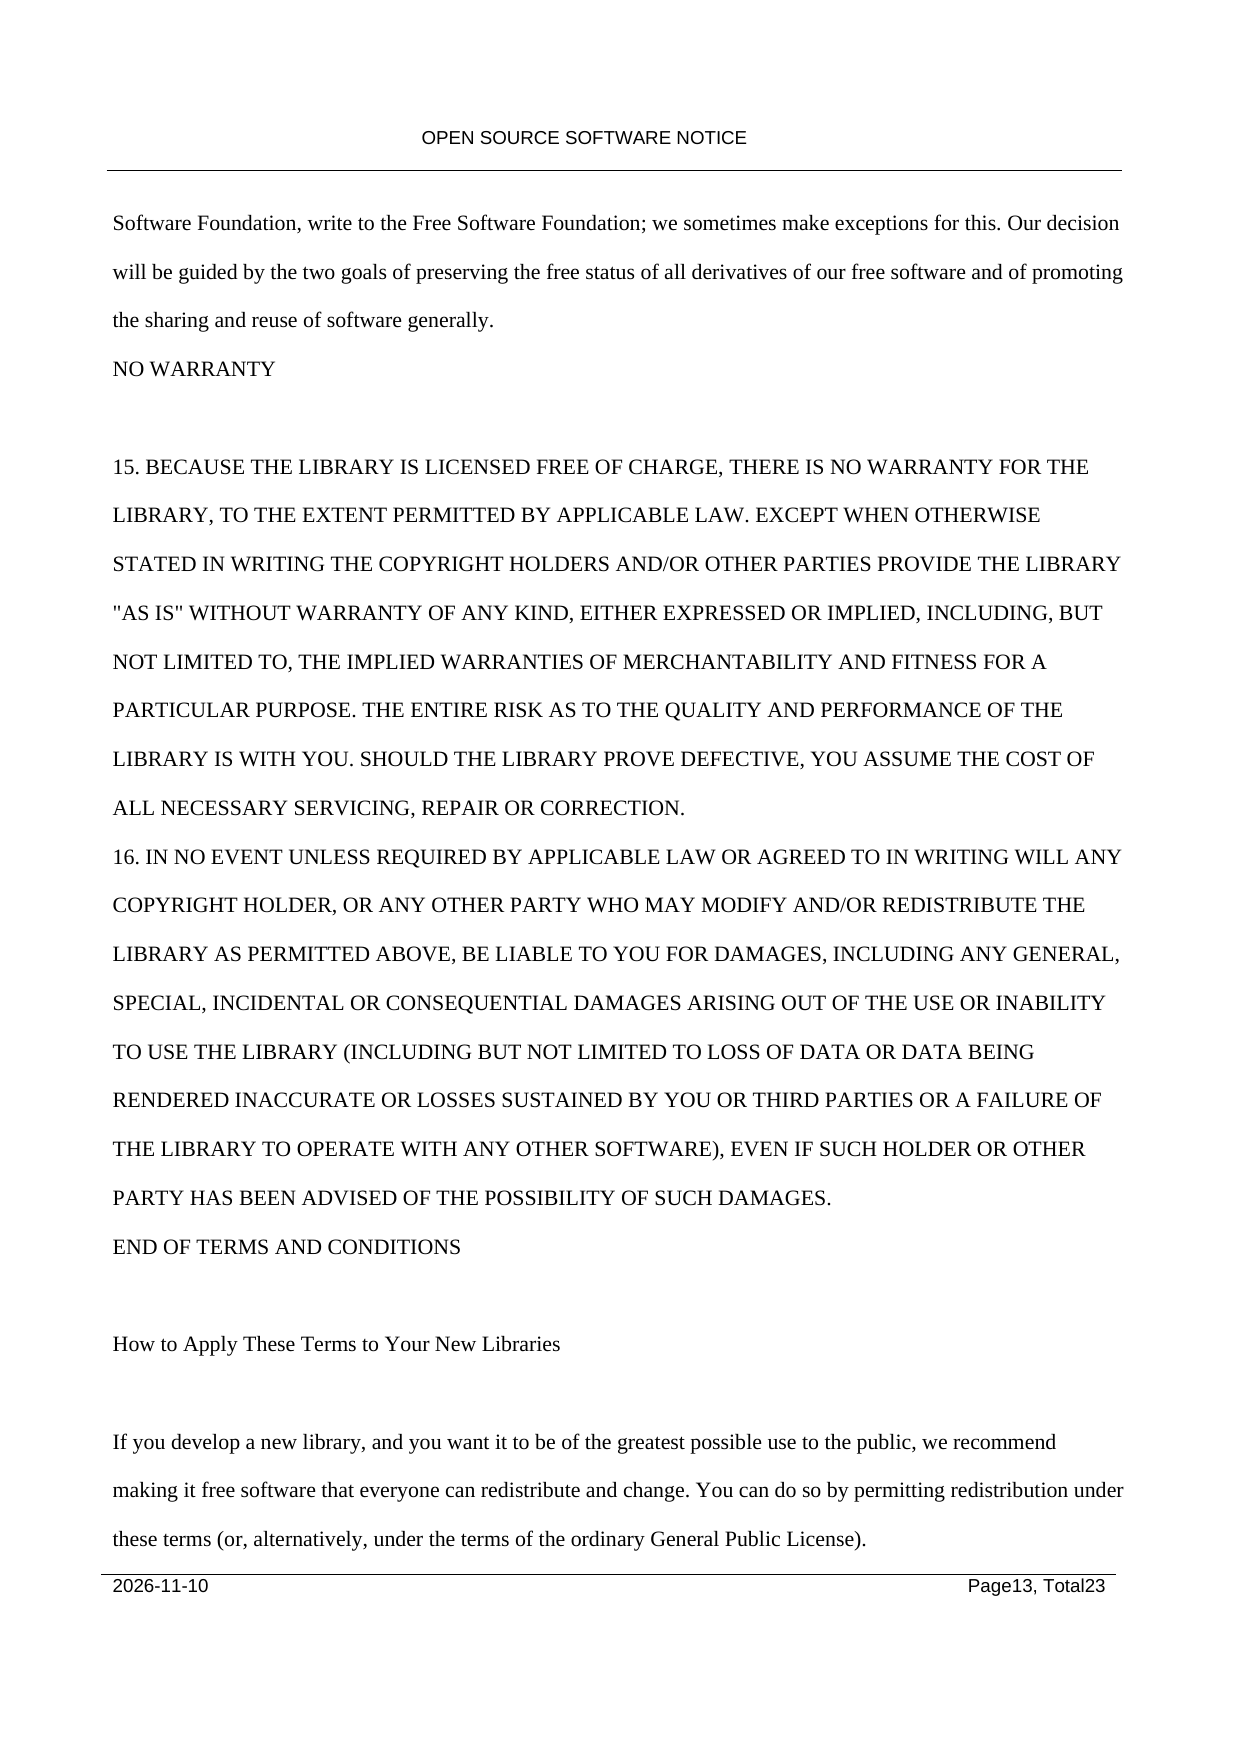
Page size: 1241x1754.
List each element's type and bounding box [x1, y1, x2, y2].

text [112, 206, 1128, 1555]
